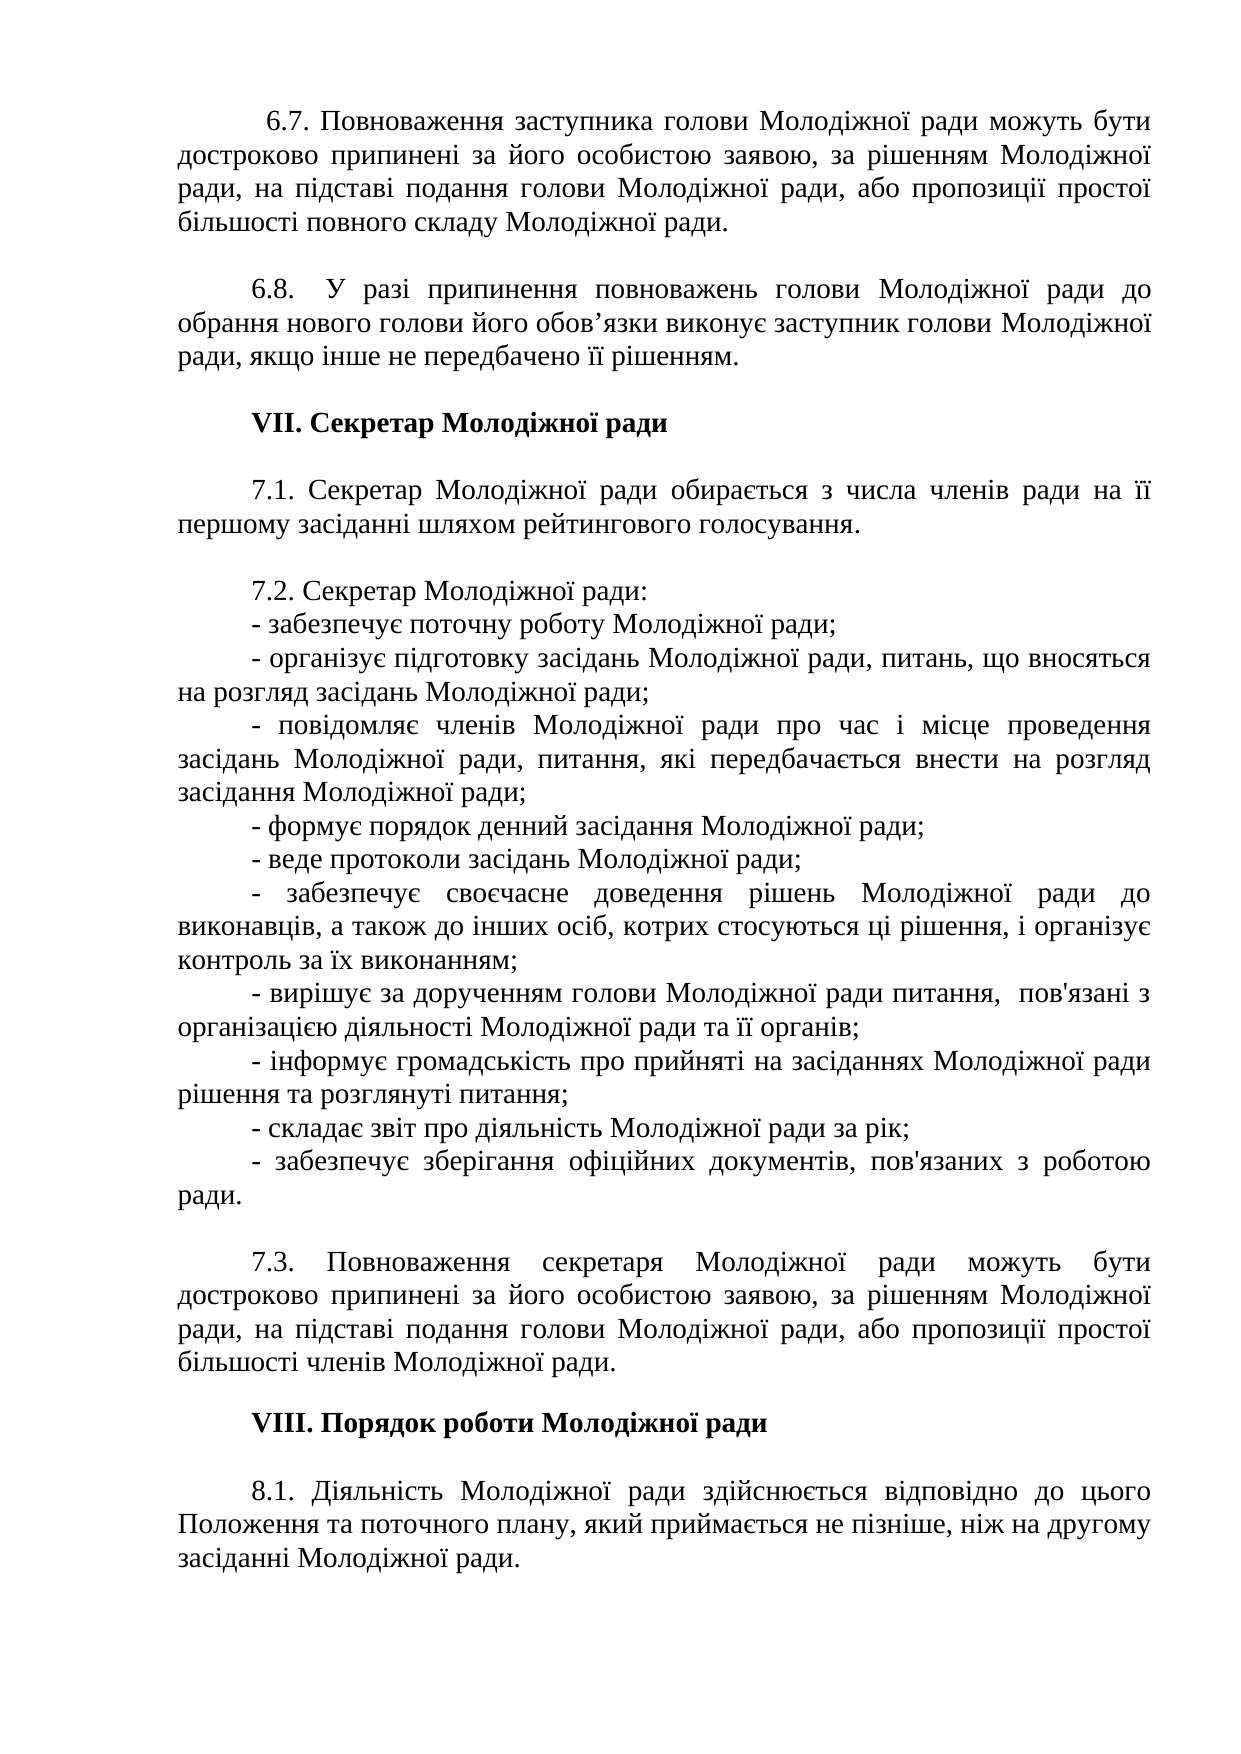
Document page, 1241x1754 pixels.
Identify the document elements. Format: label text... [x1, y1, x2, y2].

text 6.7. Повноваження заступника голови Молодіжної ради можуть бути достроково припинені за його особистою заявою, за рішенням Молодіжної ради, на підставі подання голови Молодіжної ради, або пропозиції простої більшості повного складу Молодіжної ради. [177, 103, 1152, 238]
text - забезпечує поточну роботу Молодіжної ради; [177, 607, 1152, 640]
text 6.8. У разі припинення повноважень голови Молодіжної ради до обрання нового голови його обов’язки виконує заступник голови Молодіжної ради, якщо інше не передбачено її рішенням. [177, 271, 1152, 372]
text - забезпечує своєчасне доведення рішень Молодіжної ради до виконавців, а також до інших осіб, котрих стосуються ці рішення, і організує контроль за їх виконанням; [177, 875, 1152, 976]
text 7.1. Секретар Молодіжної ради обирається з числа членів ради на її першому засіданні шляхом рейтингового голосування. [177, 472, 1152, 539]
text VII. Секретар Молодіжної ради [177, 405, 1152, 439]
text - складає звіт про діяльність Молодіжної ради за рік; [177, 1110, 1152, 1143]
text - організує підготовку засідань Молодіжної ради, питань, що вносяться на розгляд засідань Молодіжної ради; [177, 640, 1152, 707]
text VIII. Порядок роботи Молодіжної ради [177, 1406, 1152, 1439]
text - інформує громадськість про прийняті на засіданнях Молодіжної ради рішення та розглянуті питання; [177, 1043, 1152, 1110]
text - забезпечує зберігання офіційних документів, пов'язаних з роботою ради. [177, 1143, 1152, 1210]
text 7.3. Повноваження секретаря Молодіжної ради можуть бути достроково припинені за його особистою заявою, за рішенням Молодіжної ради, на підставі подання голови Молодіжної ради, або пропозиції простої більшості членів Молодіжної ради. [177, 1244, 1152, 1378]
text - вирішує за дорученням голови Молодіжної ради питання, пов'язані з організацією діяльності Молодіжної ради та її органів; [177, 976, 1152, 1043]
text - веде протоколи засідань Молодіжної ради; [177, 841, 1152, 875]
text - формує порядок денний засідання Молодіжної ради; [177, 808, 1152, 841]
text 7.2. Секретар Молодіжної ради: [177, 573, 1152, 607]
text 8.1. Діяльність Молодіжної ради здійснюється відповідно до цього Положення та поточного плану, який приймається не пізніше, ніж на другому засіданні Молодіжної ради. [177, 1473, 1152, 1573]
text - повідомляє членів Молодіжної ради про час і місце проведення засідань Молодіжної ради, питання, які передбачається внести на розгляд засідання Молодіжної ради; [177, 707, 1152, 808]
